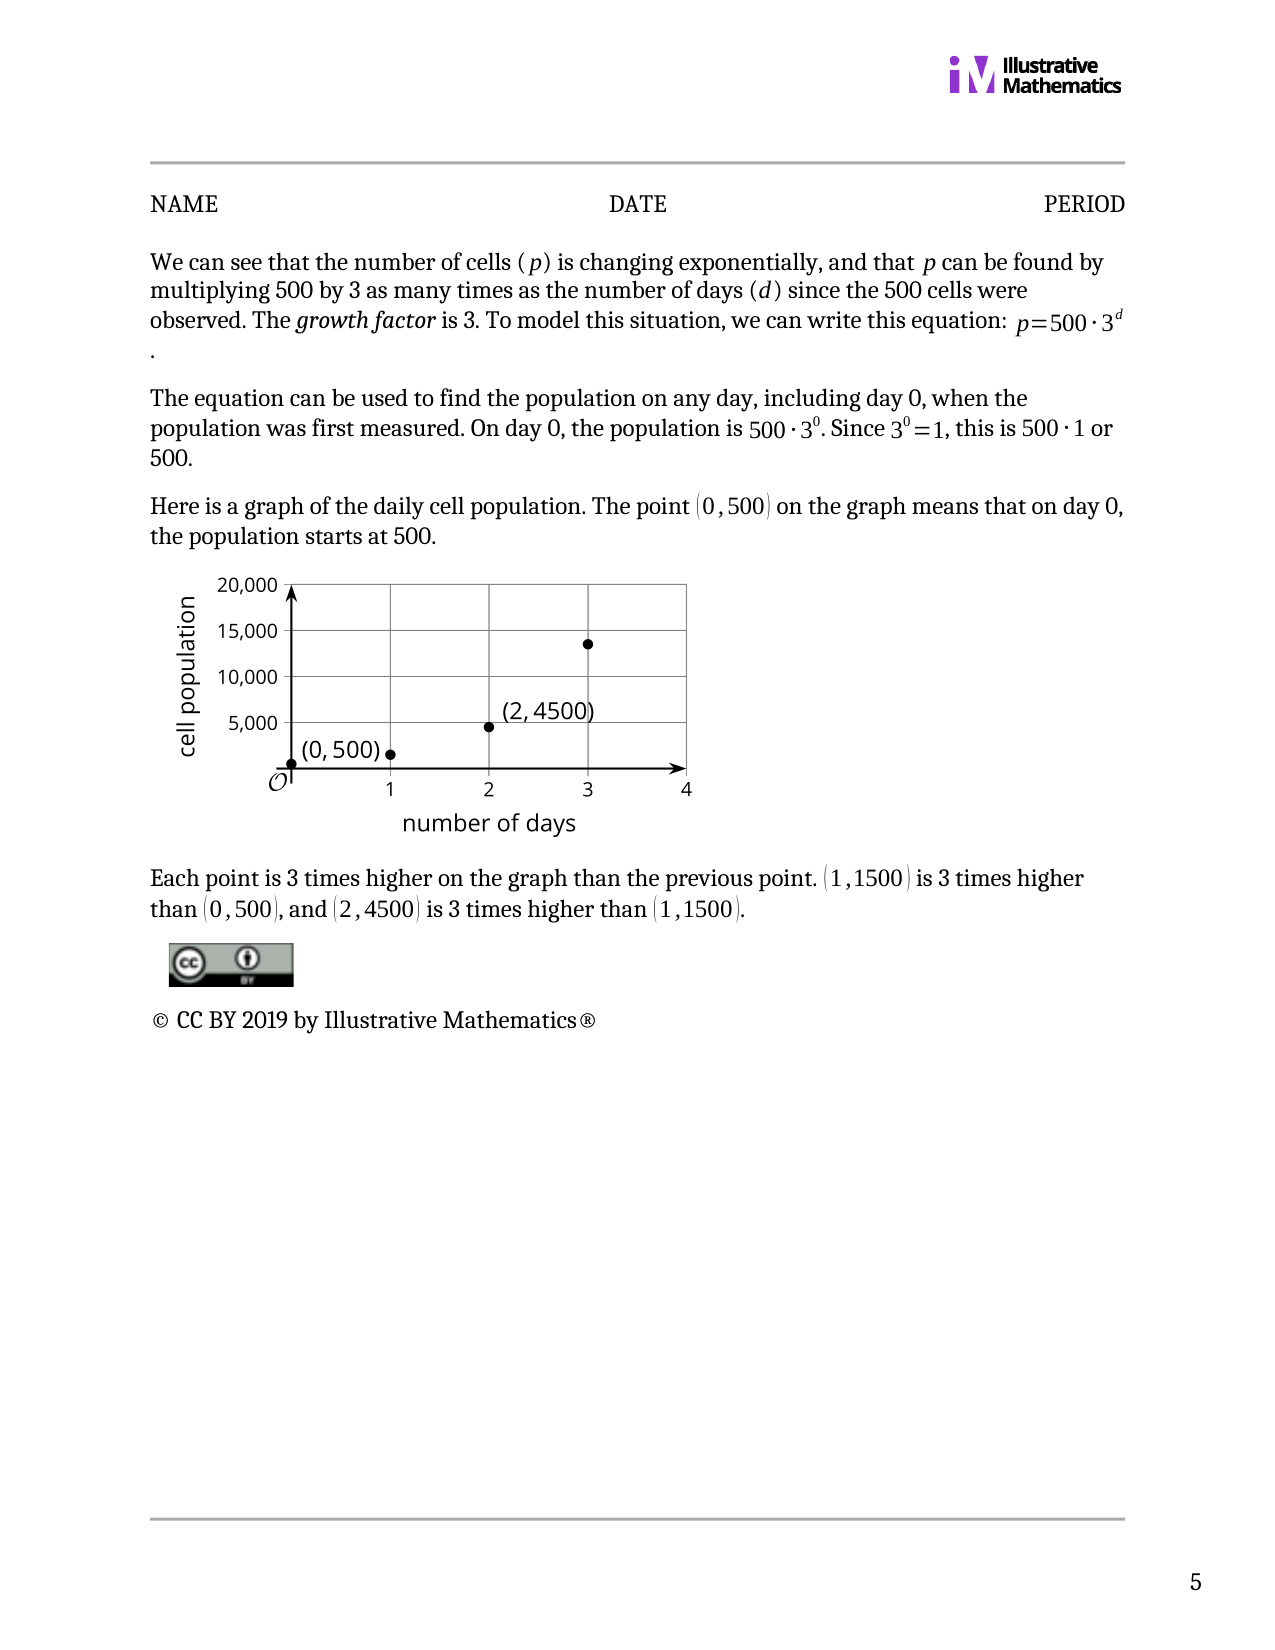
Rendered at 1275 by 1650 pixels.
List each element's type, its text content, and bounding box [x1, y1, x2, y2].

text © CC BY 2019 by Illustrative Mathematics® [150, 1006, 1125, 1034]
picture [168, 569, 700, 845]
text We can see that the number of cells () is changing exponentially, and that can be found by multiplying 500 by 3 as many times as the number of days () since the 500 cells were observed. The growth factor is 3. To model this situation, we can write this equation: . [150, 247, 1125, 365]
picture [949, 55, 1121, 93]
picture [168, 943, 294, 987]
text Each point is 3 times higher on the graph than the previous point. is 3 times higher than , and is 3 times higher than . [150, 863, 1125, 924]
text Here is a graph of the daily cell population. The point on the graph means that on day 0, the population starts at 500. [150, 491, 1125, 550]
text The equation can be used to find the population on any day, including day 0, when the population was first measured. On day 0, the population is . Since , this is or 500. [150, 384, 1125, 472]
